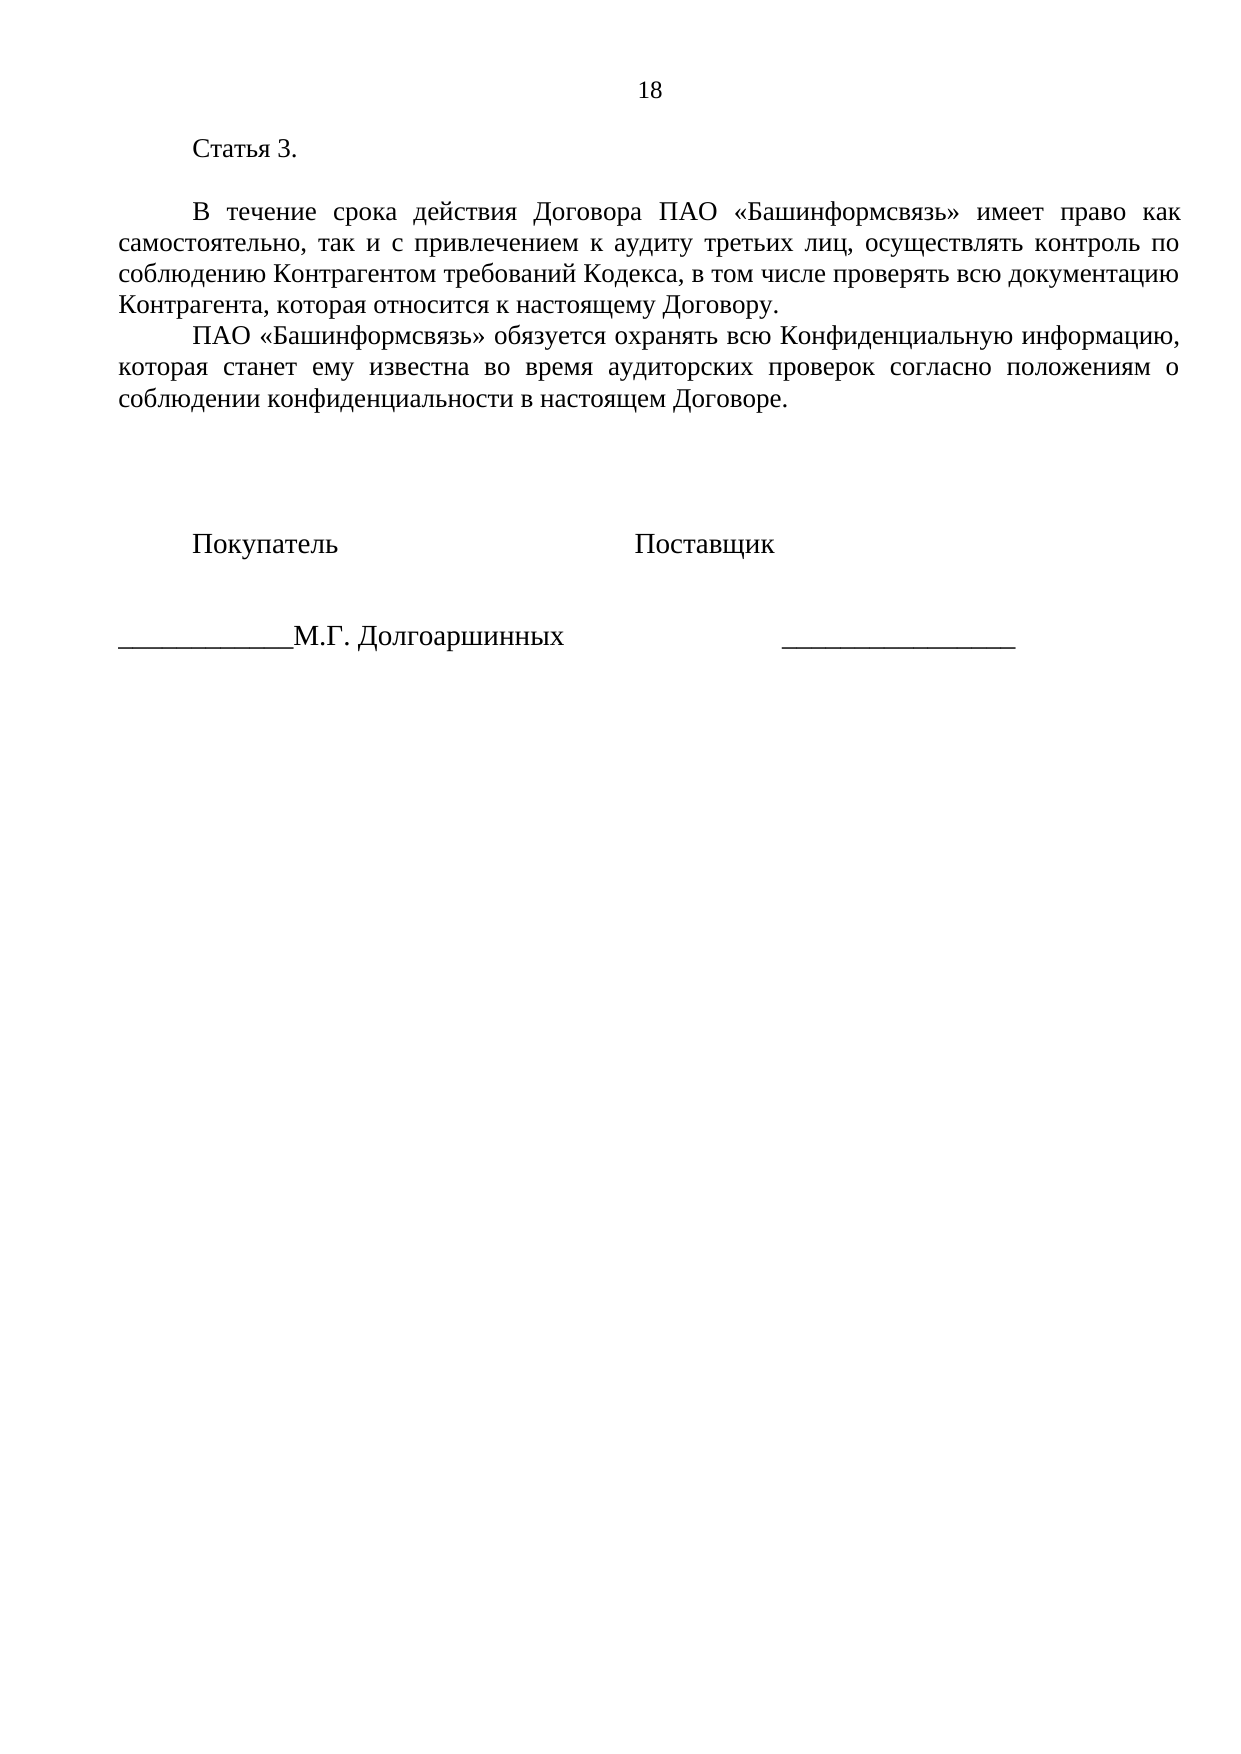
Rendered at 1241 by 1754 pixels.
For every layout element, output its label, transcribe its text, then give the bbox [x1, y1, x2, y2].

text Покупатель Поставщик [118, 526, 1181, 559]
text В течение срока действия Договора ПАО «Башинформсвязь» имеет право как самостоятельно, так и с привлечением к аудиту третьих лиц, осуществлять контроль по соблюдению Контрагентом требований Кодекса, в том числе проверять всю документацию Контрагента, которая относится к настоящему Договору. [118, 195, 1181, 319]
text Статья 3. [118, 132, 1181, 164]
text ____________М.Г. Долгоаршинных ________________ [118, 618, 1181, 652]
text ПАО «Башинформсвязь» обязуется охранять всю Конфиденциальную информацию, которая станет ему известна во время аудиторских проверок согласно положениям о соблюдении конфиденциальности в настоящем Договоре. [118, 319, 1181, 413]
